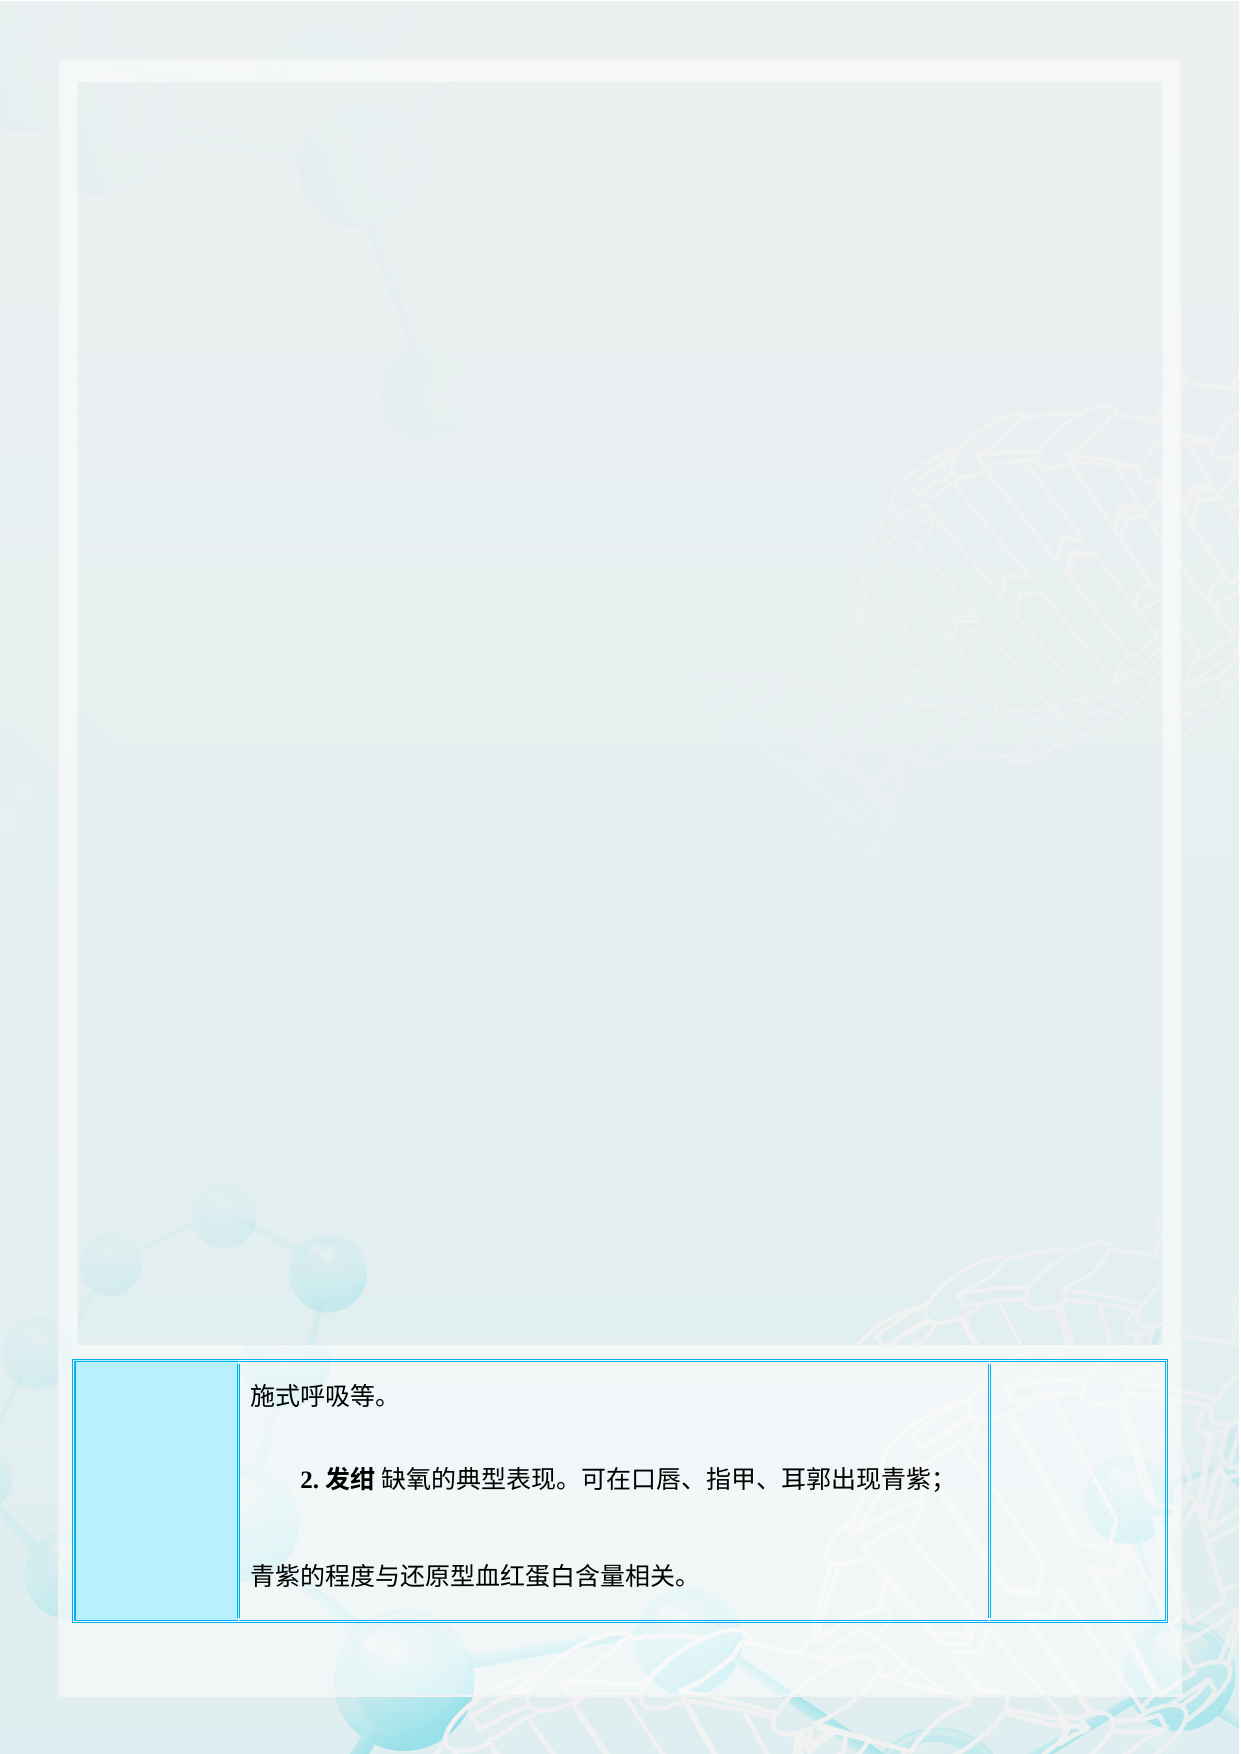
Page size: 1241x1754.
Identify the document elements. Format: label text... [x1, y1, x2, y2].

table_cell 知识讲解 （40min） [76, 1360, 239, 1620]
table_cell 通过教师讲解，了解十三种常见症状的基本理论知识。 [990, 1362, 1165, 1620]
picture [0, 1, 1240, 1754]
